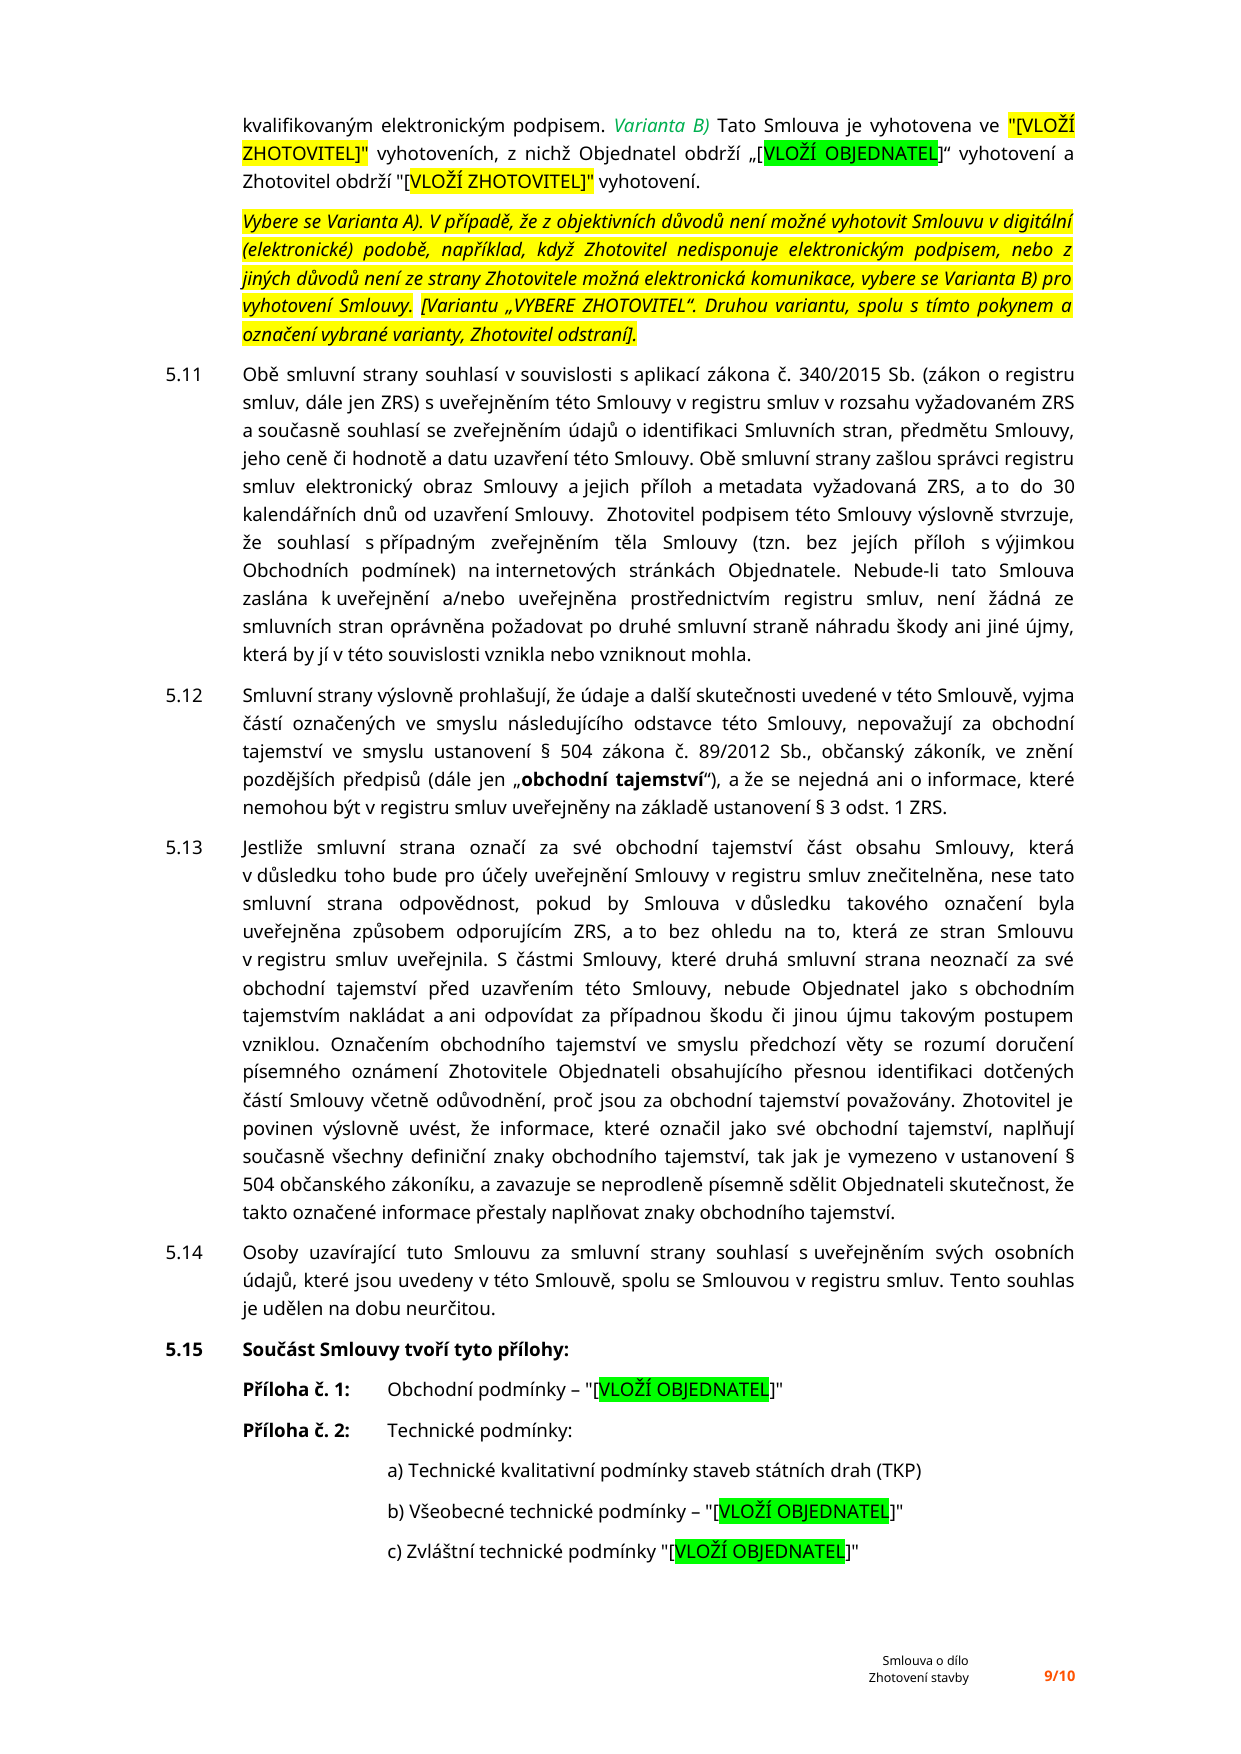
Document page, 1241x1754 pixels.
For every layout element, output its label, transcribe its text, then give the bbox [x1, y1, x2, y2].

text c) Zvláštní technické podmínky "[VLOŽÍ OBJEDNATEL]" [845, 1539, 1075, 1564]
text Smluvní strany výslovně prohlašují, že údaje a další skutečnosti uvedené v této Smlouvě, vyjma částí označených ve smyslu následujícího odstavce této Smlouvy, nepovažují za obchodní tajemství ve smyslu ustanovení § 504 zákona č. 89/2012 Sb., občanský zákoník, ve znění pozdějších předpisů (dále jen „obchodní tajemství“), a že se nejedná ani o informace, které nemohou být v registru smluv uveřejněny na základě ustanovení § 3 odst. 1 ZRS. [165, 682, 1075, 820]
text Jestliže smluvní strana označí za své obchodní tajemství část obsahu Smlouvy, která v důsledku toho bude pro účely uveřejnění Smlouvy v registru smluv znečitelněna, nese tato smluvní strana odpovědnost, pokud by Smlouva v důsledku takového označení byla uveřejněna způsobem odporujícím ZRS, a to bez ohledu na to, která ze stran Smlouvu v registru smluv uveřejnila. S částmi Smlouvy, které druhá smluvní strana neoznačí za své obchodní tajemství před uzavřením této Smlouvy, nebude Objednatel jako s obchodním tajemstvím nakládat a ani odpovídat za případnou škodu či jinou újmu takovým postupem vzniklou. Označením obchodního tajemství ve smyslu předchozí věty se rozumí doručení písemného oznámení Zhotovitele Objednateli obsahujícího přesnou identifikaci dotčených částí Smlouvy včetně odůvodnění, proč jsou za obchodní tajemství považovány. Zhotovitel je povinen výslovně uvést, že informace, které označil jako své obchodní tajemství, naplňují současně všechny definiční znaky obchodního tajemství, tak jak je vymezeno v ustanovení § 504 občanského zákoníku, a zavazuje se neprodleně písemně sdělit Objednateli skutečnost, že takto označené informace přestaly naplňovat znaky obchodního tajemství. [165, 835, 1075, 1224]
text Obě smluvní strany souhlasí v souvislosti s aplikací zákona č. 340/2015 Sb. (zákon o registru smluv, dále jen ZRS) s uveřejněním této Smlouvy v registru smluv v rozsahu vyžadovaném ZRS a současně souhlasí se zveřejněním údajů o identifikaci Smluvních stran, předmětu Smlouvy, jeho ceně či hodnotě a datu uzavření této Smlouvy. Obě smluvní strany zašlou správci registru smluv elektronický obraz Smlouvy a jejich příloh a metadata vyžadovaná ZRS, a to do 30 kalendářních dnů od uzavření Smlouvy. Zhotovitel podpisem této Smlouvy výslovně stvrzuje, že souhlasí s případným zveřejněním těla Smlouvy (tzn. bez jejích příloh s výjimkou Obchodních podmínek) na internetových stránkách Objednatele. Nebude-li tato Smlouva zaslána k uveřejnění a/nebo uveřejněna prostřednictvím registru smluv, není žádná ze smluvních stran oprávněna požadovat po druhé smluvní straně náhradu škody ani jiné újmy, která by jí v této souvislosti vznikla nebo vzniknout mohla. [165, 361, 1075, 667]
text Příloha č. 2: Technické podmínky: [242, 1417, 1075, 1443]
text b) Všeobecné technické podmínky – "[VLOŽÍ OBJEDNATEL]" [889, 1498, 1075, 1524]
text Součást Smlouvy tvoří tyto přílohy: [165, 1336, 1075, 1362]
text b) Všeobecné technické podmínky – "[VLOŽÍ OBJEDNATEL]" [387, 1498, 719, 1524]
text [165, 112, 1075, 194]
text c) Zvláštní technické podmínky "[VLOŽÍ OBJEDNATEL]" [387, 1539, 675, 1564]
text a) Technické kvalitativní podmínky staveb státních drah (TKP) [387, 1458, 1075, 1483]
text Příloha č. 1: Obchodní podmínky – "[VLOŽÍ OBJEDNATEL]" [769, 1377, 1075, 1402]
text Osoby uzavírající tuto Smlouvu za smluvní strany souhlasí s uveřejněním svých osobních údajů, které jsou uvedeny v této Smlouvě, spolu se Smlouvou v registru smluv. Tento souhlas je udělen na dobu neurčitou. [165, 1239, 1075, 1321]
text Příloha č. 1: Obchodní podmínky – "[VLOŽÍ OBJEDNATEL]" [242, 1377, 599, 1402]
list Vybere se Varianta A). V případě, že z objektivních důvodů není možné vyhotovit Smlouvu v digitální (elektronické) podobě, například, když Zhotovitel nedisponuje elektronickým podpisem, nebo z jiných důvodů není ze strany Zhotovitele možná elektronická komunikace, vybere se Varianta B) pro vyhotovení Smlouvy. [Variantu „VYBERE ZHOTOVITEL“. Druhou variantu, spolu s tímto pokynem a označení vybrané varianty, Zhotovitel odstraní]. [242, 209, 1075, 346]
